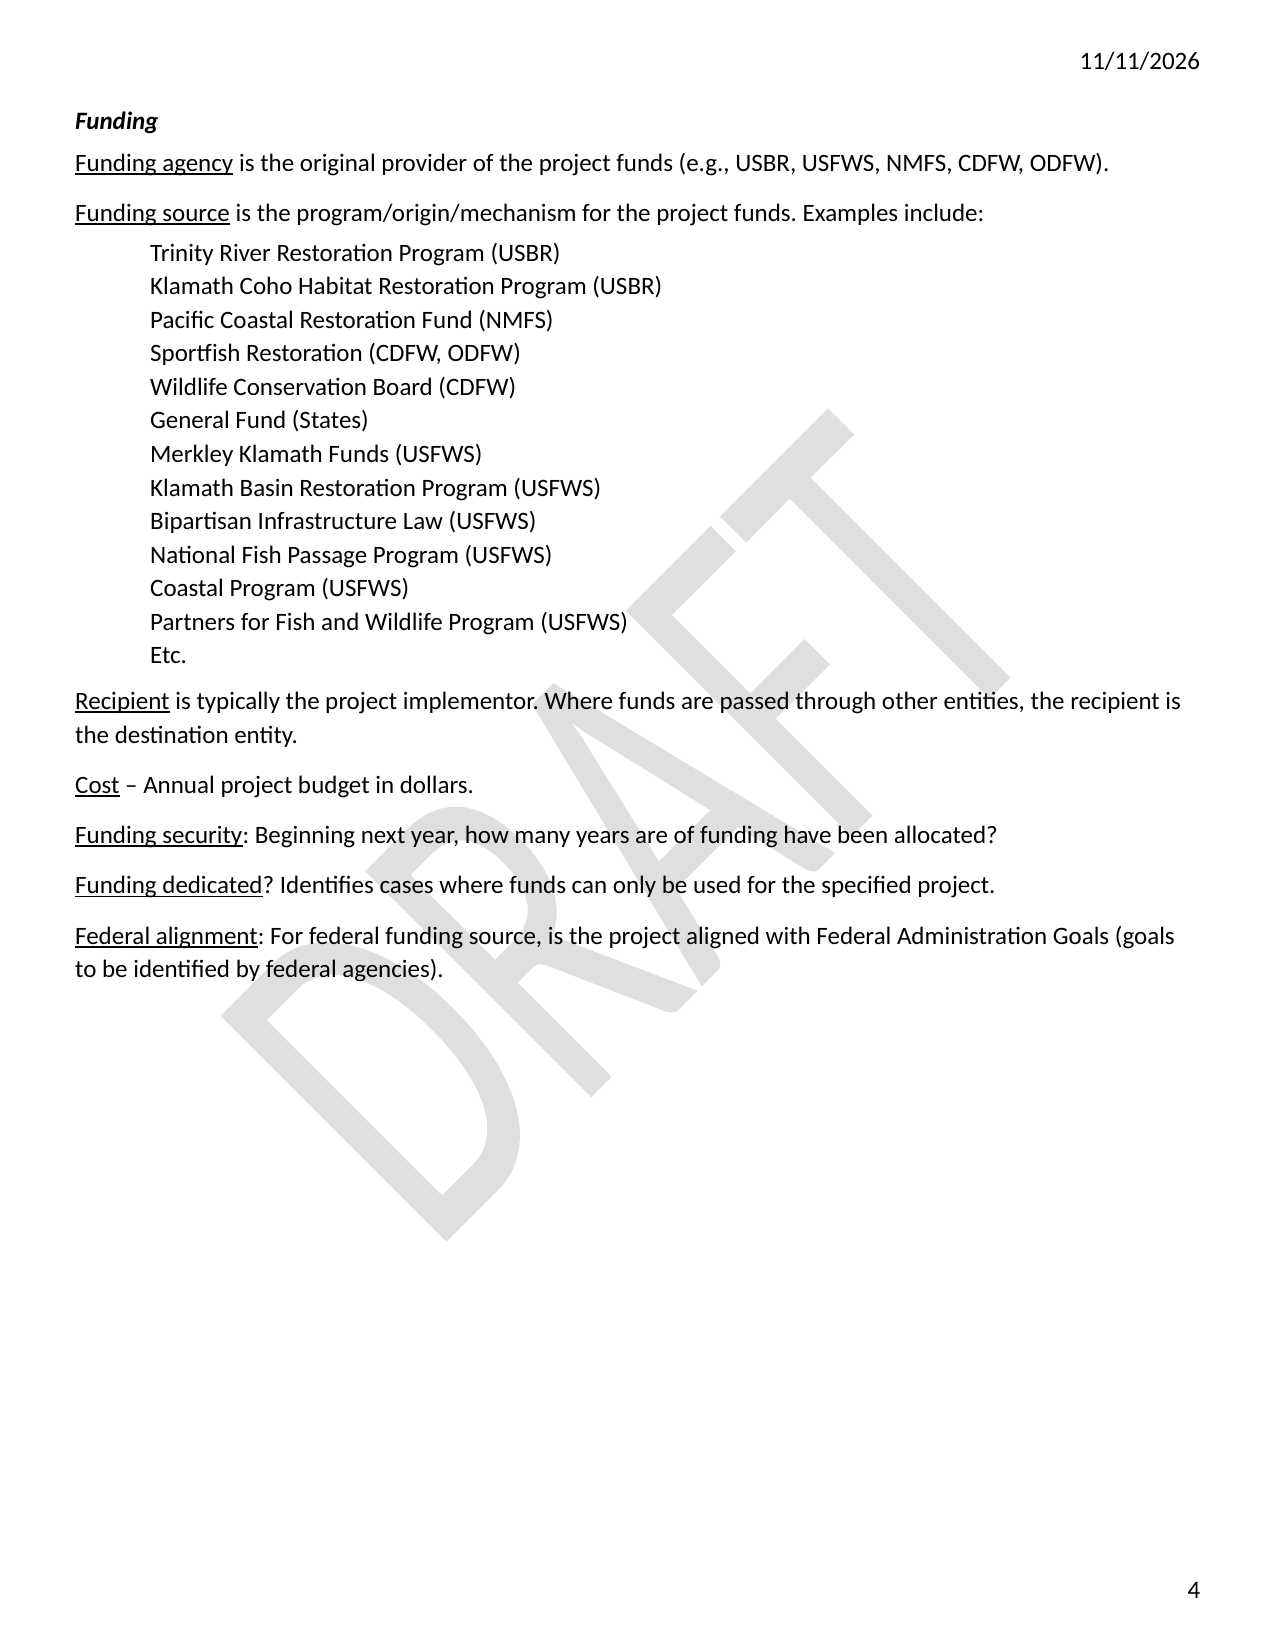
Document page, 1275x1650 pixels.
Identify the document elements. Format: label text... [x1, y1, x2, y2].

text Coastal Program (USFWS) [75, 572, 1200, 603]
text Merkley Klamath Funds (USFWS) [75, 438, 1200, 469]
text Sportfish Restoration (CDFW, ODFW) [75, 337, 1200, 368]
text General Fund (States) [75, 404, 1200, 435]
text Wildlife Conservation Board (CDFW) [75, 371, 1200, 402]
text Funding source is the program/origin/mechanism for the project funds. Examples include: [75, 197, 1200, 228]
text Recipient is typically the project implementor. Where funds are passed through other entities, the recipient is the destination entity. [75, 685, 1200, 749]
text Pacific Coastal Restoration Fund (NMFS) [75, 304, 1200, 334]
text Etc. [75, 639, 1200, 670]
text Klamath Coho Habitat Restoration Program (USBR) [75, 270, 1200, 301]
text Funding dedicated? Identifies cases where funds can only be used for the specified project. [75, 869, 1200, 900]
text Klamath Basin Restoration Program (USFWS) [75, 472, 1200, 502]
text Bipartisan Infrastructure Law (USFWS) [75, 505, 1200, 536]
text Trinity River Restoration Program (USBR) [75, 237, 1200, 267]
text Funding security: Beginning next year, how many years are of funding have been allocated? [75, 819, 1200, 850]
text Cost – Annual project budget in dollars. [75, 769, 1200, 800]
text National Fish Passage Program (USFWS) [75, 539, 1200, 569]
subtitle Funding [75, 105, 1200, 136]
text Federal alignment: For federal funding source, is the project aligned with Federal Administration Goals (goals to be identified by federal agencies). [75, 920, 1200, 984]
text Partners for Fish and Wildlife Program (USFWS) [75, 606, 1200, 636]
text Funding agency is the original provider of the project funds (e.g., USBR, USFWS, NMFS, CDFW, ODFW). [75, 147, 1200, 177]
